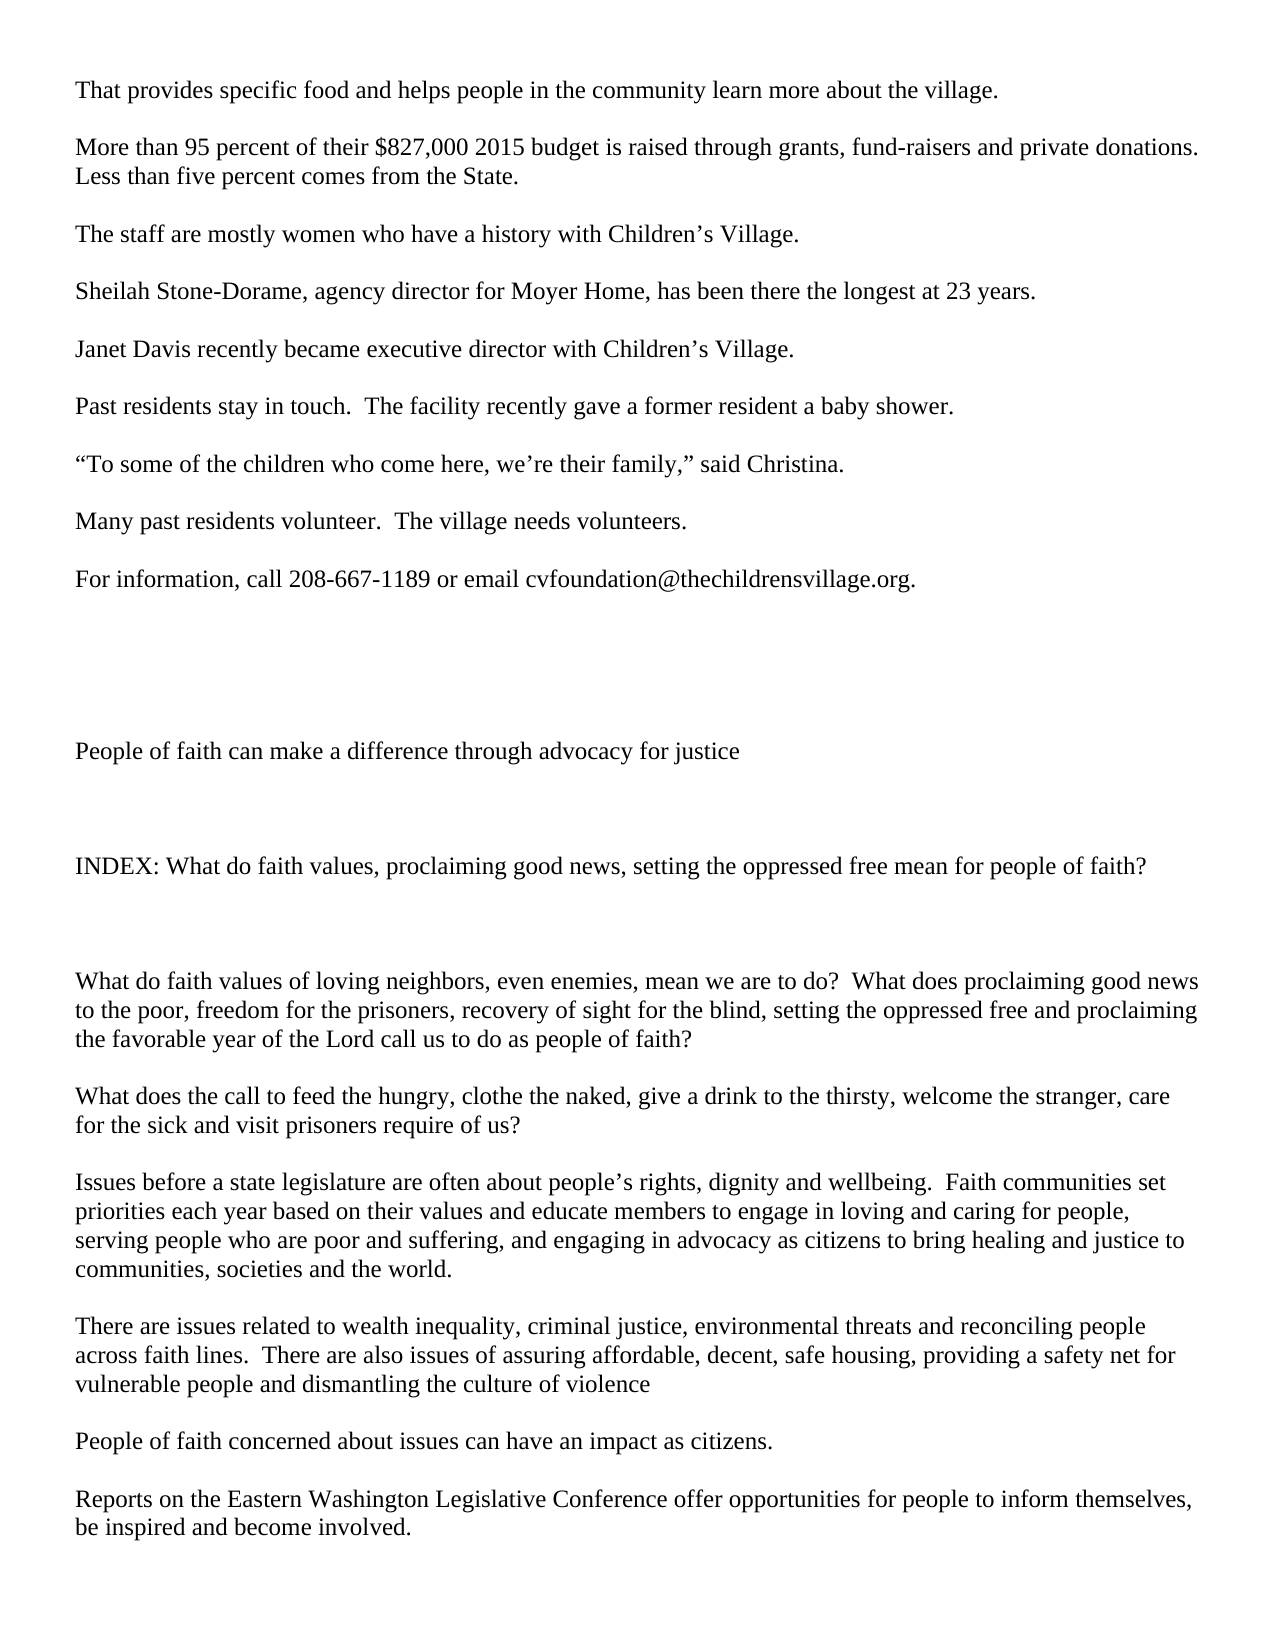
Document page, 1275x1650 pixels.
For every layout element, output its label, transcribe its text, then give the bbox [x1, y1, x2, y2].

text People of faith can make a difference through advocacy for justice [75, 736, 1200, 765]
text Past residents stay in touch. The facility recently gave a former resident a baby shower. [75, 391, 1200, 420]
text Sheilah Stone-Dorame, agency director for Moyer Home, has been there the longest at 23 years. [75, 276, 1200, 305]
text The staff are mostly women who have a history with Children’s Village. [75, 219, 1200, 247]
text For information, call 208-667-1189 or email cvfoundation@thechildrensvillage.org. [75, 564, 1200, 592]
text Issues before a state legislature are often about people’s rights, dignity and wellbeing. Faith communities set priorities each year based on their values and educate members to engage in loving and caring for people, serving people who are poor and suffering, and engaging in advocacy as citizens to bring healing and justice to communities, societies and the world. [75, 1167, 1200, 1282]
text There are issues related to wealth inequality, criminal justice, environmental threats and reconciling people across faith lines. There are also issues of assuring affordable, decent, safe housing, providing a safety net for vulnerable people and dismantling the culture of violence [75, 1311, 1200, 1397]
text INDEX: What do faith values, proclaiming good news, setting the oppressed free mean for people of faith? [75, 851, 1200, 880]
text “To some of the children who come here, we’re their family,” said Christina. [75, 449, 1200, 477]
text That provides specific food and helps people in the community learn more about the village. [75, 75, 1200, 104]
text What do faith values of loving neighbors, even enemies, mean we are to do? What does proclaiming good news to the poor, freedom for the prisoners, recovery of sight for the blind, setting the oppressed free and proclaiming the favorable year of the Lord call us to do as people of faith? [75, 966, 1200, 1052]
text What does the call to feed the hungry, clothe the naked, give a drink to the thirsty, welcome the stranger, care for the sick and visit prisoners require of us? [75, 1081, 1200, 1139]
text People of faith concerned about issues can have an impact as citizens. [75, 1426, 1200, 1455]
text More than 95 percent of their $827,000 2015 budget is raised through grants, fund-raisers and private donations. Less than five percent comes from the State. [75, 132, 1200, 190]
text Many past residents volunteer. The village needs volunteers. [75, 506, 1200, 535]
text Janet Davis recently became executive director with Children’s Village. [75, 334, 1200, 362]
text Reports on the Eastern Washington Legislative Conference offer opportunities for people to inform themselves, be inspired and become involved. [75, 1484, 1200, 1541]
